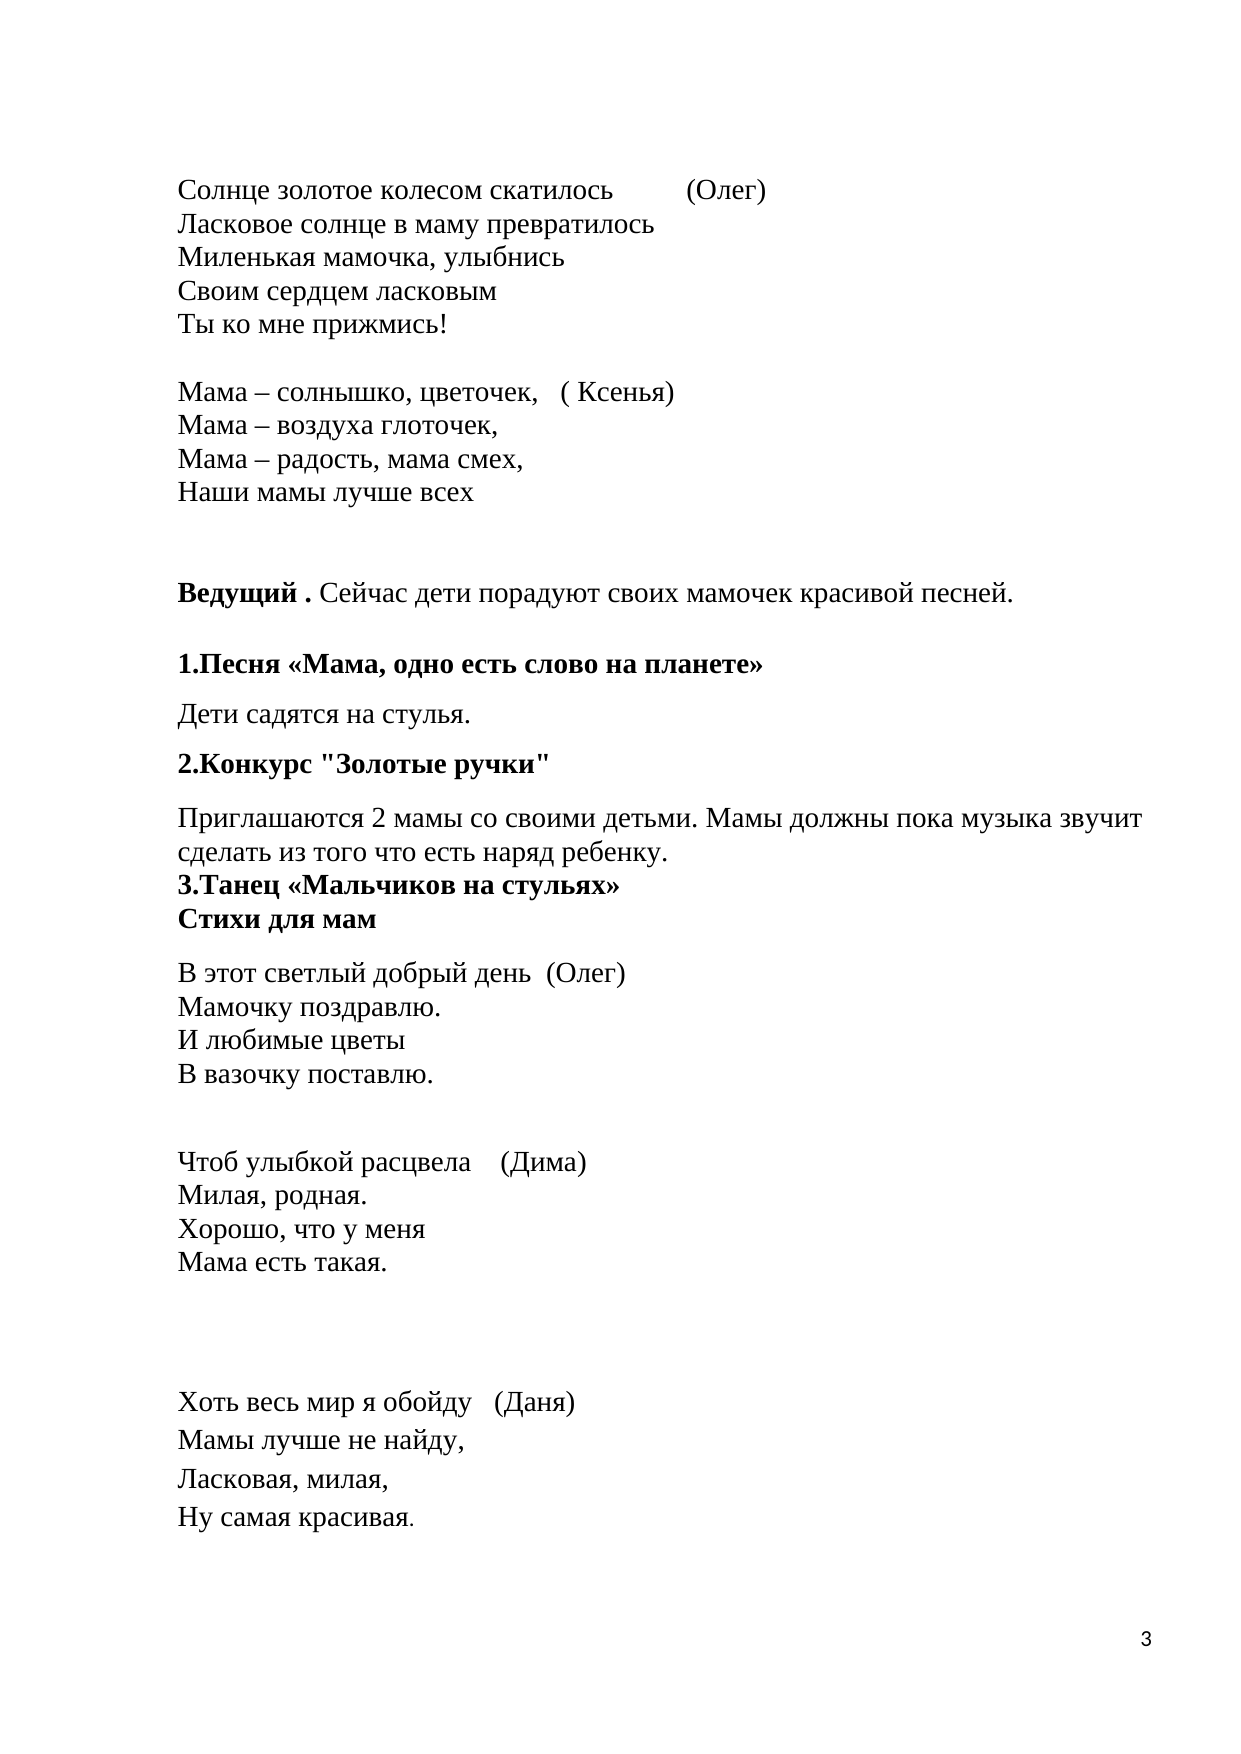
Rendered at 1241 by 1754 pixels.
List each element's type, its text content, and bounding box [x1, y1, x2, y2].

subtitle Приглашаются 2 мамы со своими детьми. Мамы должны пока музыка звучит сделать из того что есть наряд ребенку. 3.Танец «Мальчиков на стульях» Стихи для мам [177, 800, 1152, 934]
subtitle 1.Песня «Мама, одно есть слово на планете» Дети садятся на стулья. 2.Конкурс "Золотые ручки" [177, 629, 1152, 779]
subtitle Мама есть такая. [177, 1244, 627, 1278]
text Солнце золотое колесом скатилось (Олег) Ласковое солнце в маму превратилось Миленькая мамочка, улыбнись Своим сердцем ласковым Ты ко мне прижмись! Мама – солнышко, цветочек, ( Ксенья) Мама – воздуха глоточек, Мама – радость, мама смех, Наши мамы лучше всех Ведущий . Сейчас дети порадуют своих мамочек красивой песней. [177, 172, 1152, 608]
subtitle Чтоб улыбкой расцвела (Дима) Милая, родная. Хорошо, что у меня [177, 1110, 627, 1244]
text Хоть весь мир я обойду (Даня) Мамы лучше не найду, Ласковая, милая, Ну самая красивая. [177, 1384, 627, 1533]
subtitle В этот светлый добрый день (Олег) Мамочку поздравлю. И любимые цветы В вазочку поставлю. [177, 955, 627, 1089]
